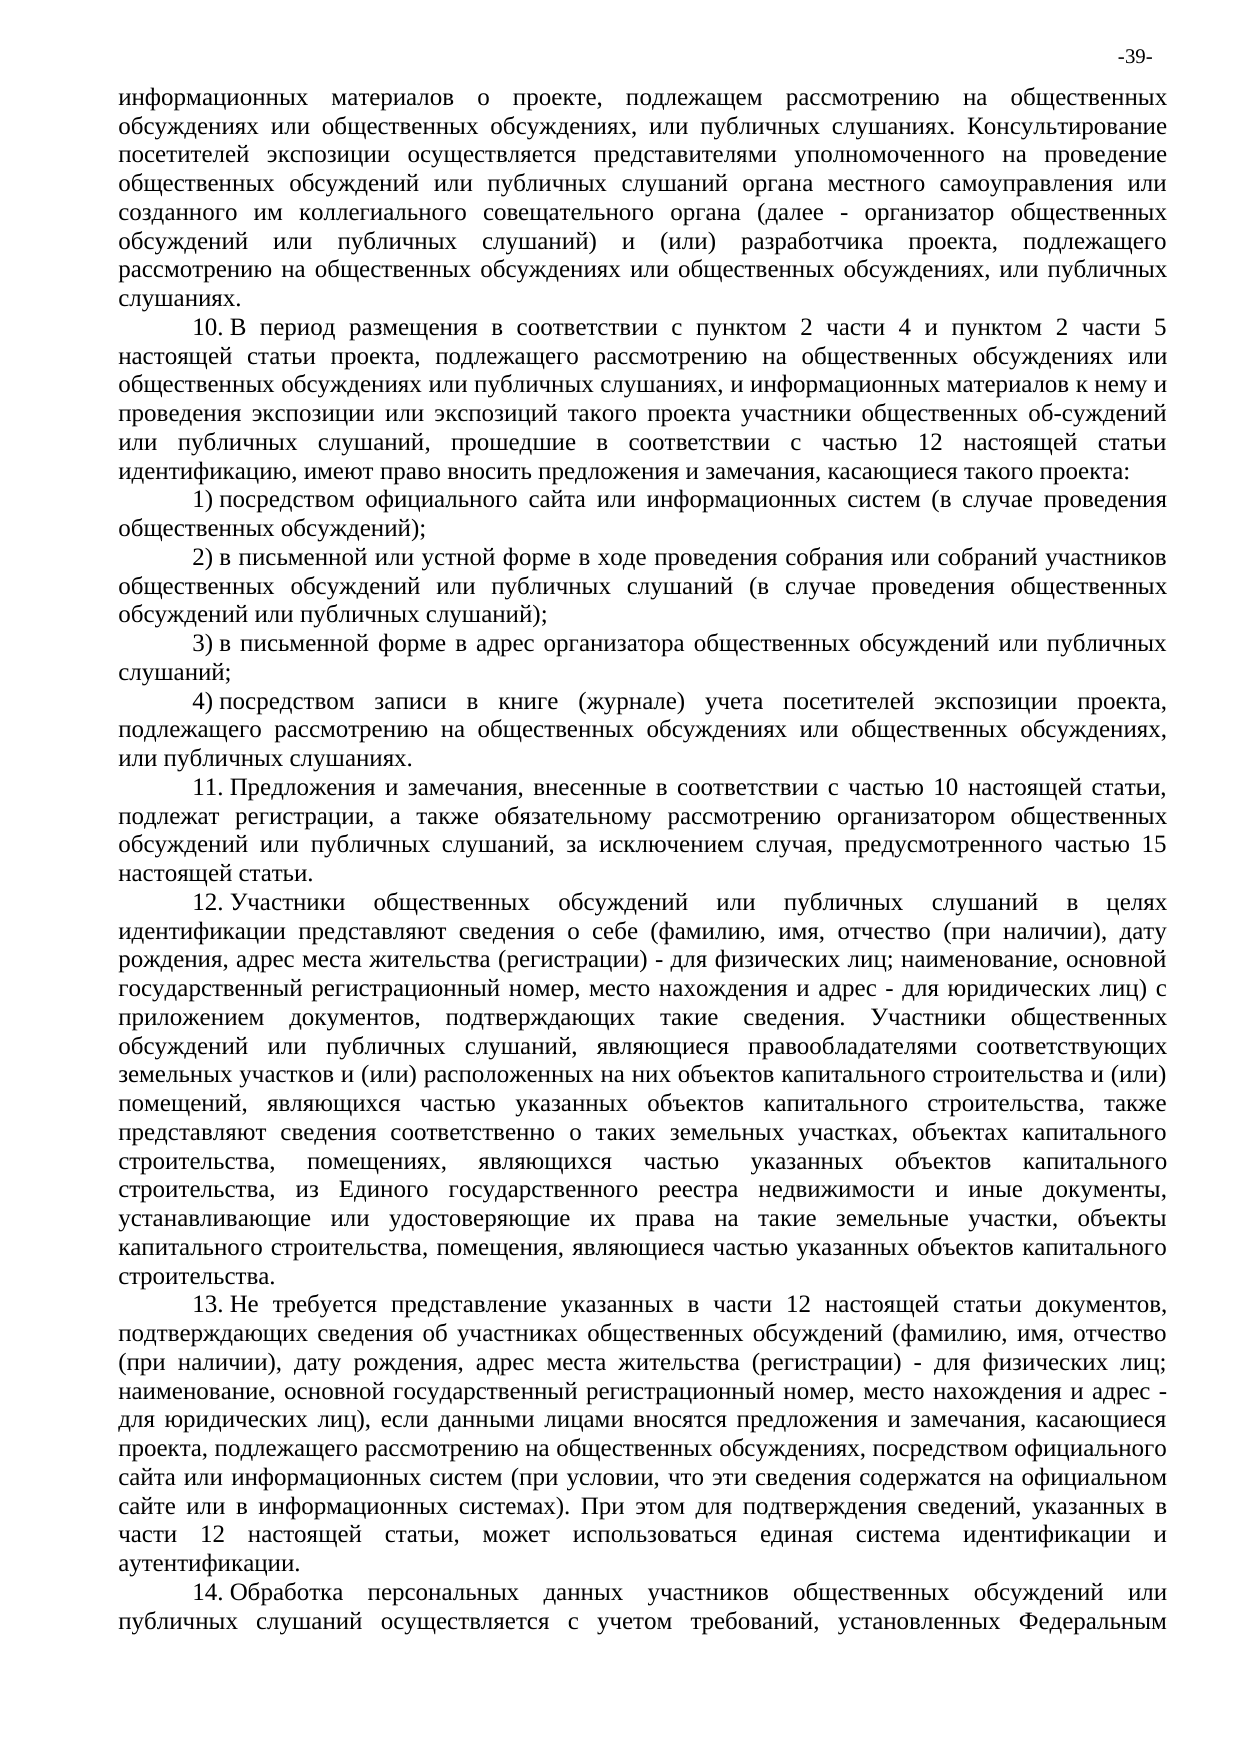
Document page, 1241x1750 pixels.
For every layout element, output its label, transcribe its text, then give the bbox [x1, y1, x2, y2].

text 10. В период размещения в соответствии с пунктом 2 части 4 и пунктом 2 части 5 настоящей статьи проекта, подлежащего рассмотрению на общественных обсуждениях или общественных обсуждениях или публичных слушаниях, и информационных материалов к нему и проведения экспозиции или экспозиций такого проекта участники общественных об-суждений или публичных слушаний, прошедшие в соответствии с частью 12 настоящей статьи идентификацию, имеют право вносить предложения и замечания, касающиеся такого проекта: [118, 312, 1168, 484]
text 4) посредством записи в книге (журнале) учета посетителей экспозиции проекта, подлежащего рассмотрению на общественных обсуждениях или общественных обсуждениях, или публичных слушаниях. [118, 686, 1168, 772]
text 2) в письменной или устной форме в ходе проведения собрания или собраний участников общественных обсуждений или публичных слушаний (в случае проведения общественных обсуждений или публичных слушаний); [118, 542, 1168, 628]
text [118, 1577, 1168, 1634]
text 3) в письменной форме в адрес организатора общественных обсуждений или публичных слушаний; [118, 628, 1168, 686]
text 12. Участники общественных обсуждений или публичных слушаний в целях идентификации представляют сведения о себе (фамилию, имя, отчество (при наличии), дату рождения, адрес места жительства (регистрации) - для физических лиц; наименование, основной государственный регистрационный номер, место нахождения и адрес - для юридических лиц) с приложением документов, подтверждающих такие сведения. Участники общественных обсуждений или публичных слушаний, являющиеся правообладателями соответствующих земельных участков и (или) расположенных на них объектов капитального строительства и (или) помещений, являющихся частью указанных объектов капитального строительства, также представляют сведения соответственно о таких земельных участках, объектах капитального строительства, помещениях, являющихся частью указанных объектов капитального строительства, из Единого государственного реестра недвижимости и иные документы, устанавливающие или удостоверяющие их права на такие земельные участки, объекты капитального строительства, помещения, являющиеся частью указанных объектов капитального строительства. [118, 887, 1168, 1289]
text 13. Не требуется представление указанных в части 12 настоящей статьи документов, подтверждающих сведения об участниках общественных обсуждений (фамилию, имя, отчество (при наличии), дату рождения, адрес места жительства (регистрации) - для физических лиц; наименование, основной государственный регистрационный номер, место нахождения и адрес - для юридических лиц), если данными лицами вносятся предложения и замечания, касающиеся проекта, подлежащего рассмотрению на общественных обсуждениях, посредством официального сайта или информационных систем (при условии, что эти сведения содержатся на официальном сайте или в информационных системах). При этом для подтверждения сведений, указанных в части 12 настоящей статьи, может использоваться единая система идентификации и аутентификации. [118, 1289, 1168, 1577]
text 1) посредством официального сайта или информационных систем (в случае проведения общественных обсуждений); [118, 484, 1168, 542]
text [118, 82, 1168, 312]
text 11. Предложения и замечания, внесенные в соответствии с частью 10 настоящей статьи, подлежат регистрации, а также обязательному рассмотрению организатором общественных обсуждений или публичных слушаний, за исключением случая, предусмотренного частью 15 настоящей статьи. [118, 772, 1168, 887]
